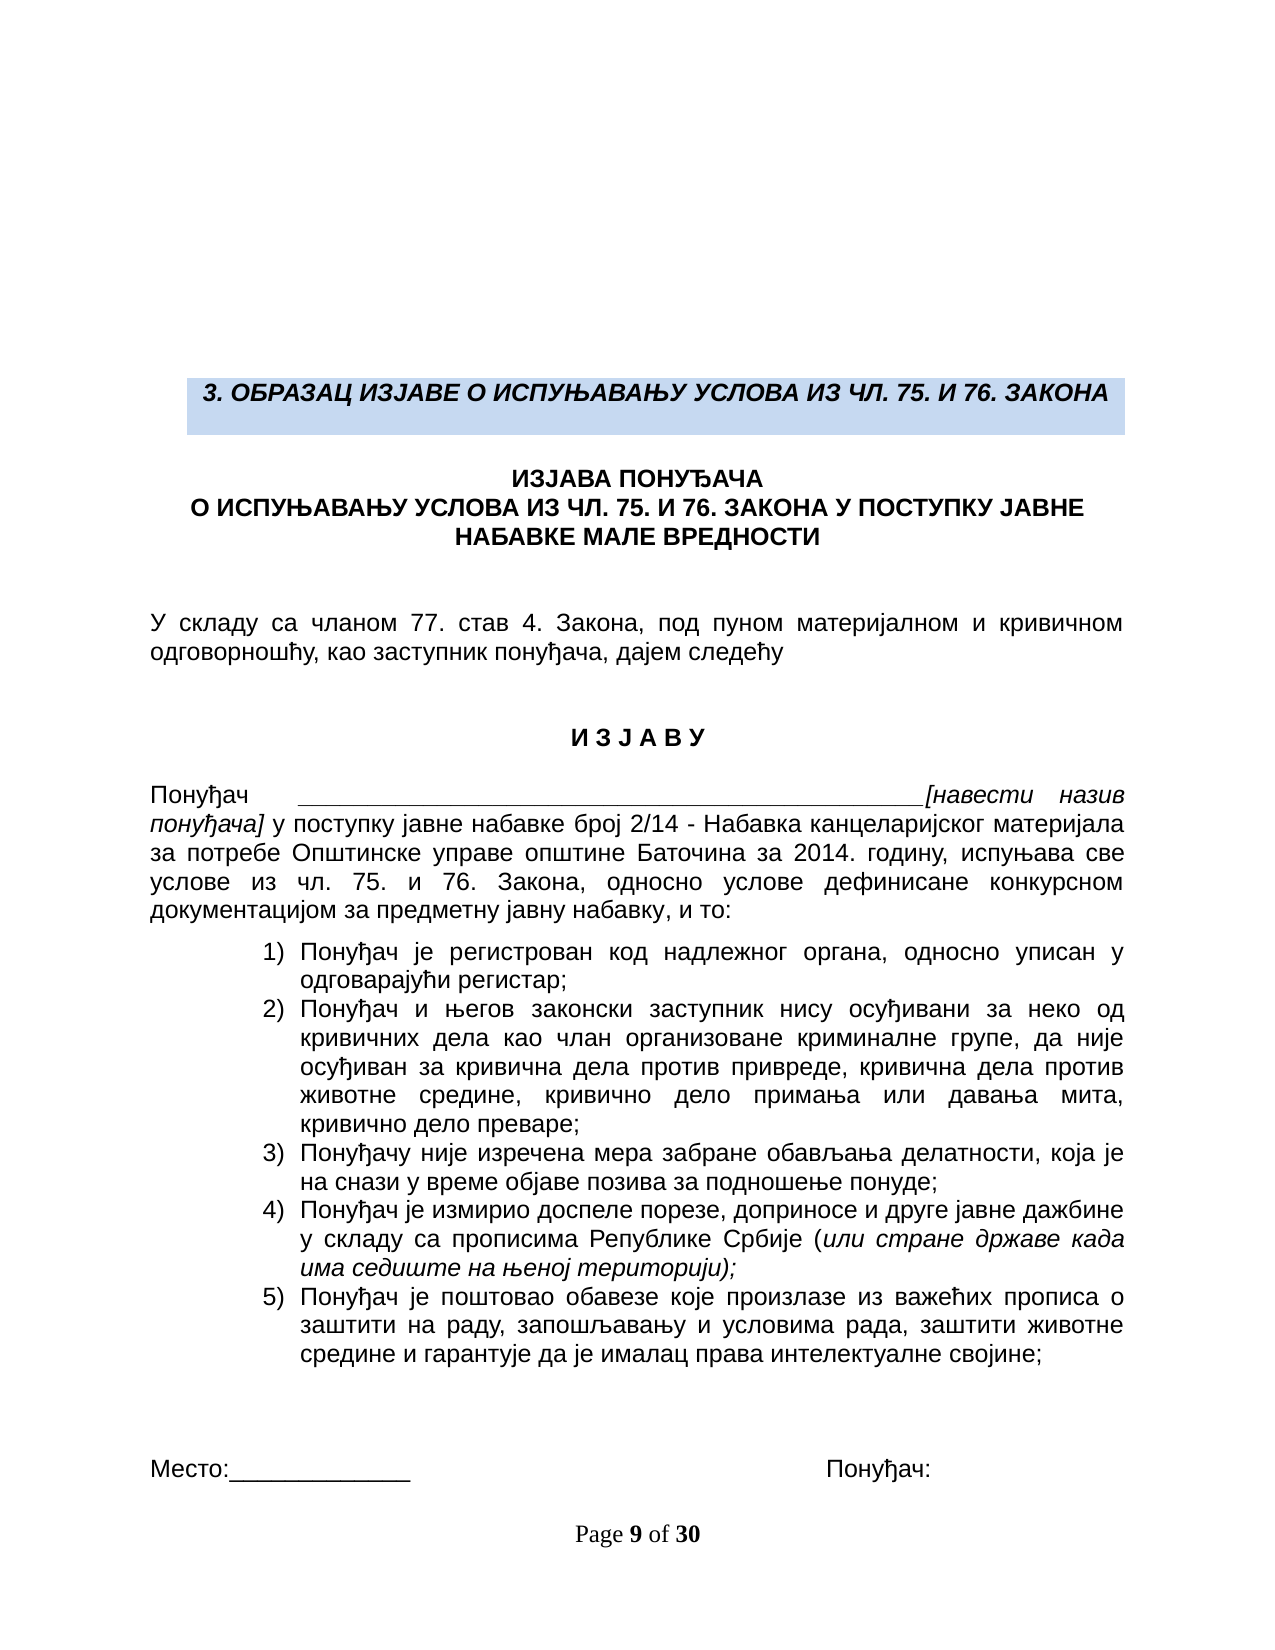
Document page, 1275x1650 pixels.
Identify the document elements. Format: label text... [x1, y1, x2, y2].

list Понуђач и његов законски заступник нису осуђивани за неко од кривичних дела као члан организоване криминалне групе, да није осуђиван за кривична дела против привреде, кривична дела против животне средине, кривично дело примања или давања мита, кривично дело преваре; [262, 994, 1125, 1138]
text Понуђач _____________________________________________[навести назив понуђача] у поступку јавне набавке број 2/14 - Набавка канцеларијског материјала за потребе Општинске управе општине Баточина за 2014. годину, испуњава све услове из чл. 75. и 76. Закона, односно услове дефинисане конкурсном документацијом за предметну јавну набавку, и то: [150, 780, 1125, 924]
text НАБАВКЕ МАЛЕ ВРЕДНОСТИ [150, 521, 1125, 550]
list 3. ОБРАЗАЦ ИЗЈАВЕ О ИСПУЊАВАЊУ УСЛОВА ИЗ ЧЛ. 75. И 76. ЗАКОНА [187, 378, 1125, 406]
list Понуђачу није изречена мера забране обављања делатности, која је на снази у време објаве позива за подношење понуде; [262, 1138, 1125, 1195]
list Понуђач је регистрован код надлежног органа, односно уписан у одговарајући регистар; [262, 936, 1125, 994]
text ИЗЈАВА ПОНУЂАЧА [150, 464, 1125, 493]
text И З Ј А В У [150, 723, 1125, 751]
list Понуђач је поштовао обавезе које произлазе из важећих прописа о заштити на раду, запошљавању и условима рада, заштити животне средине и гарантује да је ималац права интелектуалне својине; [262, 1281, 1125, 1368]
text Место:_____________ Понуђач: [150, 1454, 1125, 1483]
list Понуђач је измирио доспеле порезе, доприносе и друге јавне дажбине у складу са прописима Републике Србије (или стране државе када има седиште на њеној територији); [262, 1195, 1125, 1281]
text О ИСПУЊАВАЊУ УСЛОВА ИЗ ЧЛ. 75. И 76. ЗАКОНА У ПОСТУПКУ ЈАВНЕ [150, 493, 1125, 521]
text У складу са чланом 77. став 4. Закона, под пуном материјалном и кривичном одговорношћу, као заступник понуђача, дајем следећу [150, 608, 1125, 665]
